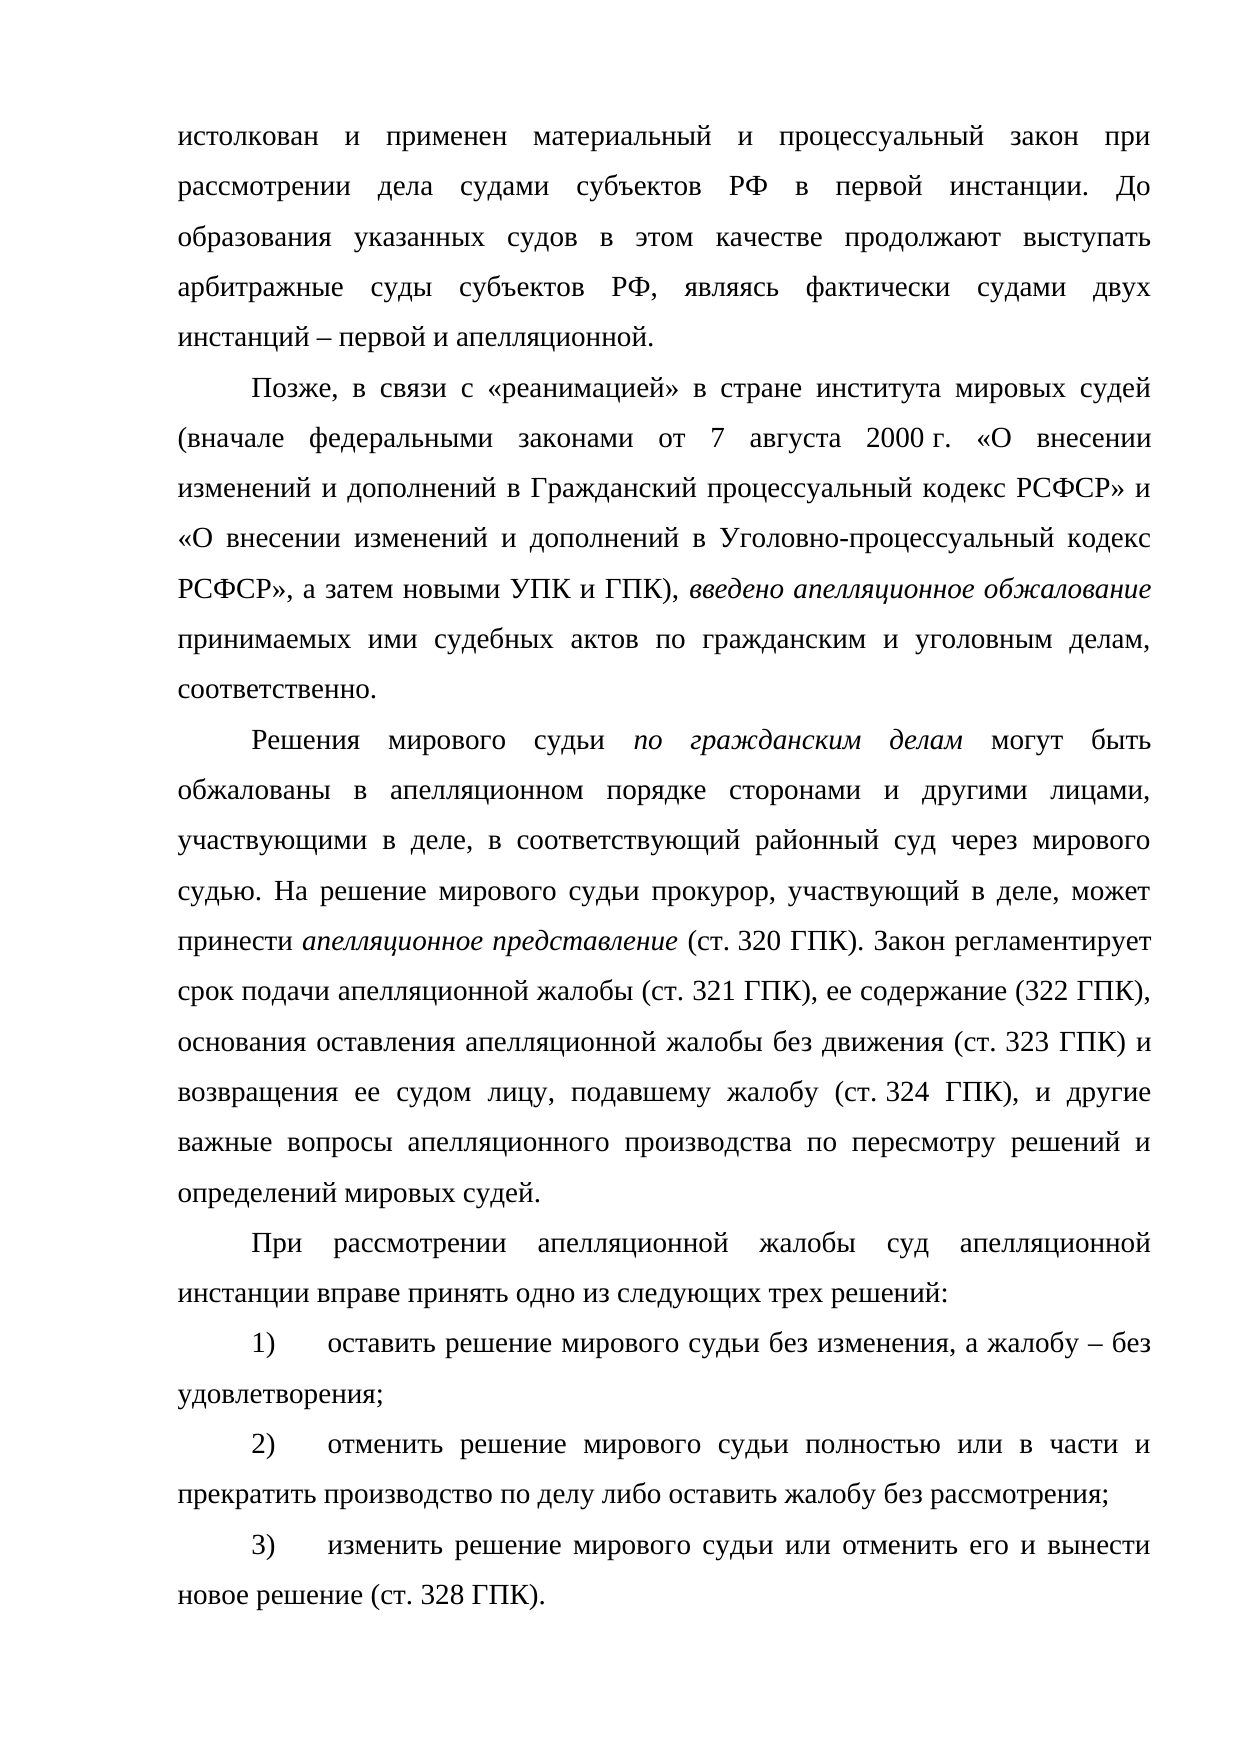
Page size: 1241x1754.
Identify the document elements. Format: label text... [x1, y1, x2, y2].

text Позже, в связи с «реанимацией» в стране института мировых судей (вначале федеральными законами от 7 августа 2000 г. «О внесении изменений и дополнений в Гражданский процессуальный кодекс РСФСР» и «О внесении изменений и дополнений в Уголовно-процессуальный кодекс РСФСР», а затем новыми УПК и ГПК), введено апелляционное обжалование принимаемых ими судебных актов по гражданским и уголовным делам, соответственно. [177, 370, 1152, 705]
text Решения мирового судьи по гражданским делам могут быть обжалованы в апелляционном порядке сторонами и другими лицами, участвующими в деле, в соответствующий районный суд через мирового судью. На решение мирового судьи прокурор, участвующий в деле, может принести апелляционное представление (ст. 320 ГПК). Закон регламентирует срок подачи апелляционной жалобы (ст. 321 ГПК), ее содержание (322 ГПК), основания оставления апелляционной жалобы без движения (ст. 323 ГПК) и возвращения ее судом лицу, подавшему жалобу (ст. 324 ГПК), и другие важные вопросы апелляционного производства по пересмотру решений и определений мировых судей. [177, 722, 1152, 1208]
text При рассмотрении апелляционной жалобы суд апелляционной инстанции вправе принять одно из следующих трех решений: [177, 1225, 1152, 1309]
list оставить решение мирового судьи без изменения, а жалобу – без удовлетворения; [177, 1326, 1152, 1409]
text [177, 118, 1152, 353]
list отменить решение мирового судьи полностью или в части и прекратить производство по делу либо оставить жалобу без рассмотрения; [177, 1426, 1152, 1510]
list изменить решение мирового судьи или отменить его и вынести новое решение (ст. 328 ГПК). [177, 1527, 1152, 1611]
